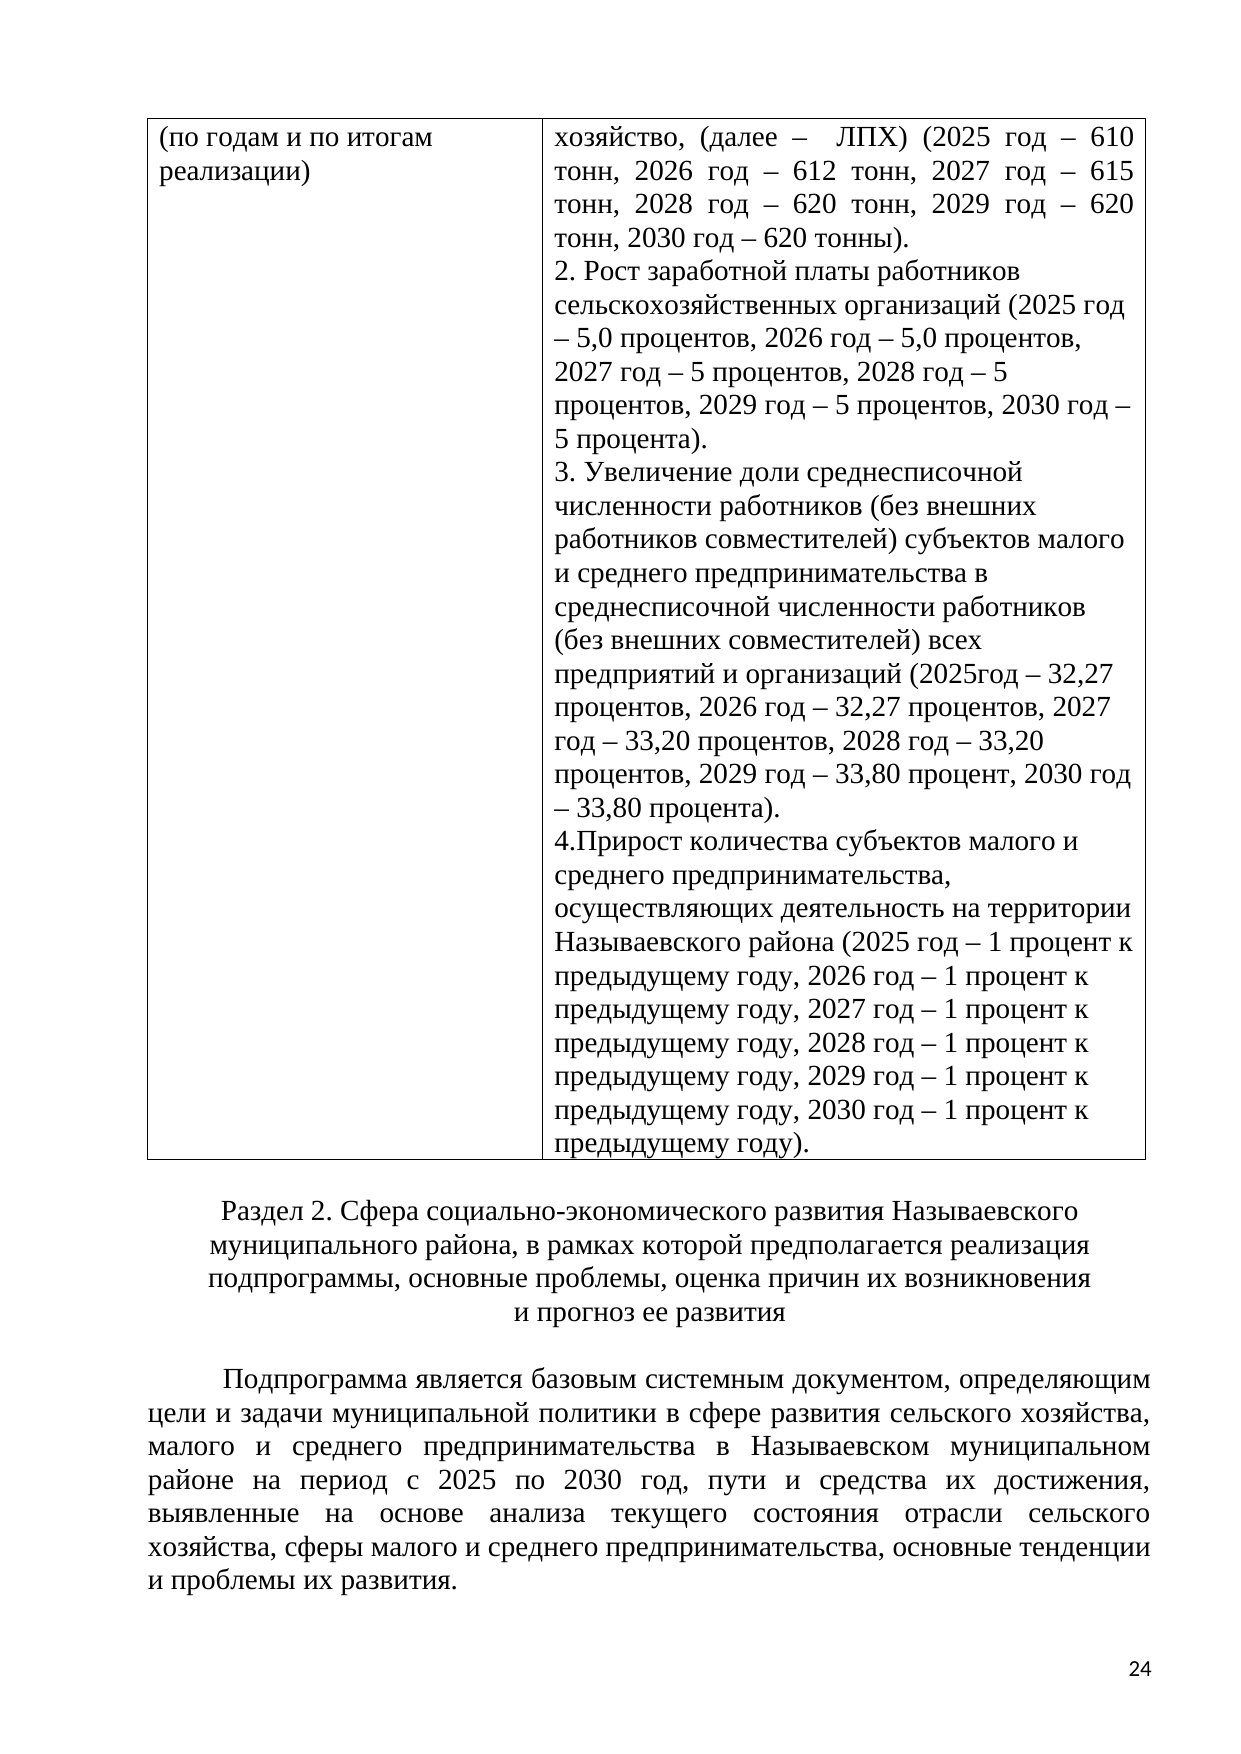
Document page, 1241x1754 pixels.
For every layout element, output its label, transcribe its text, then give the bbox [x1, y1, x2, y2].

text Раздел 2. Сфера социально-экономического развития Называевского муниципального района, в рамках которой предполагается реализация подпрограммы, основные проблемы, оценка причин их возникновения [148, 1193, 1152, 1294]
text и прогноз ее развития [148, 1294, 1152, 1328]
text Подпрограмма является базовым системным документом, определяющим цели и задачи муниципальной политики в сфере развития сельского хозяйства, малого и среднего предпринимательства в Называевском муниципальном районе на период с 2025 по 2030 год, пути и средства их достижения, выявленные на основе анализа текущего состояния отрасли сельского хозяйства, сферы малого и среднего предпринимательства, основные тенденции и проблемы их развития. [148, 1361, 1152, 1596]
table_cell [148, 119, 542, 1159]
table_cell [543, 119, 1145, 1159]
